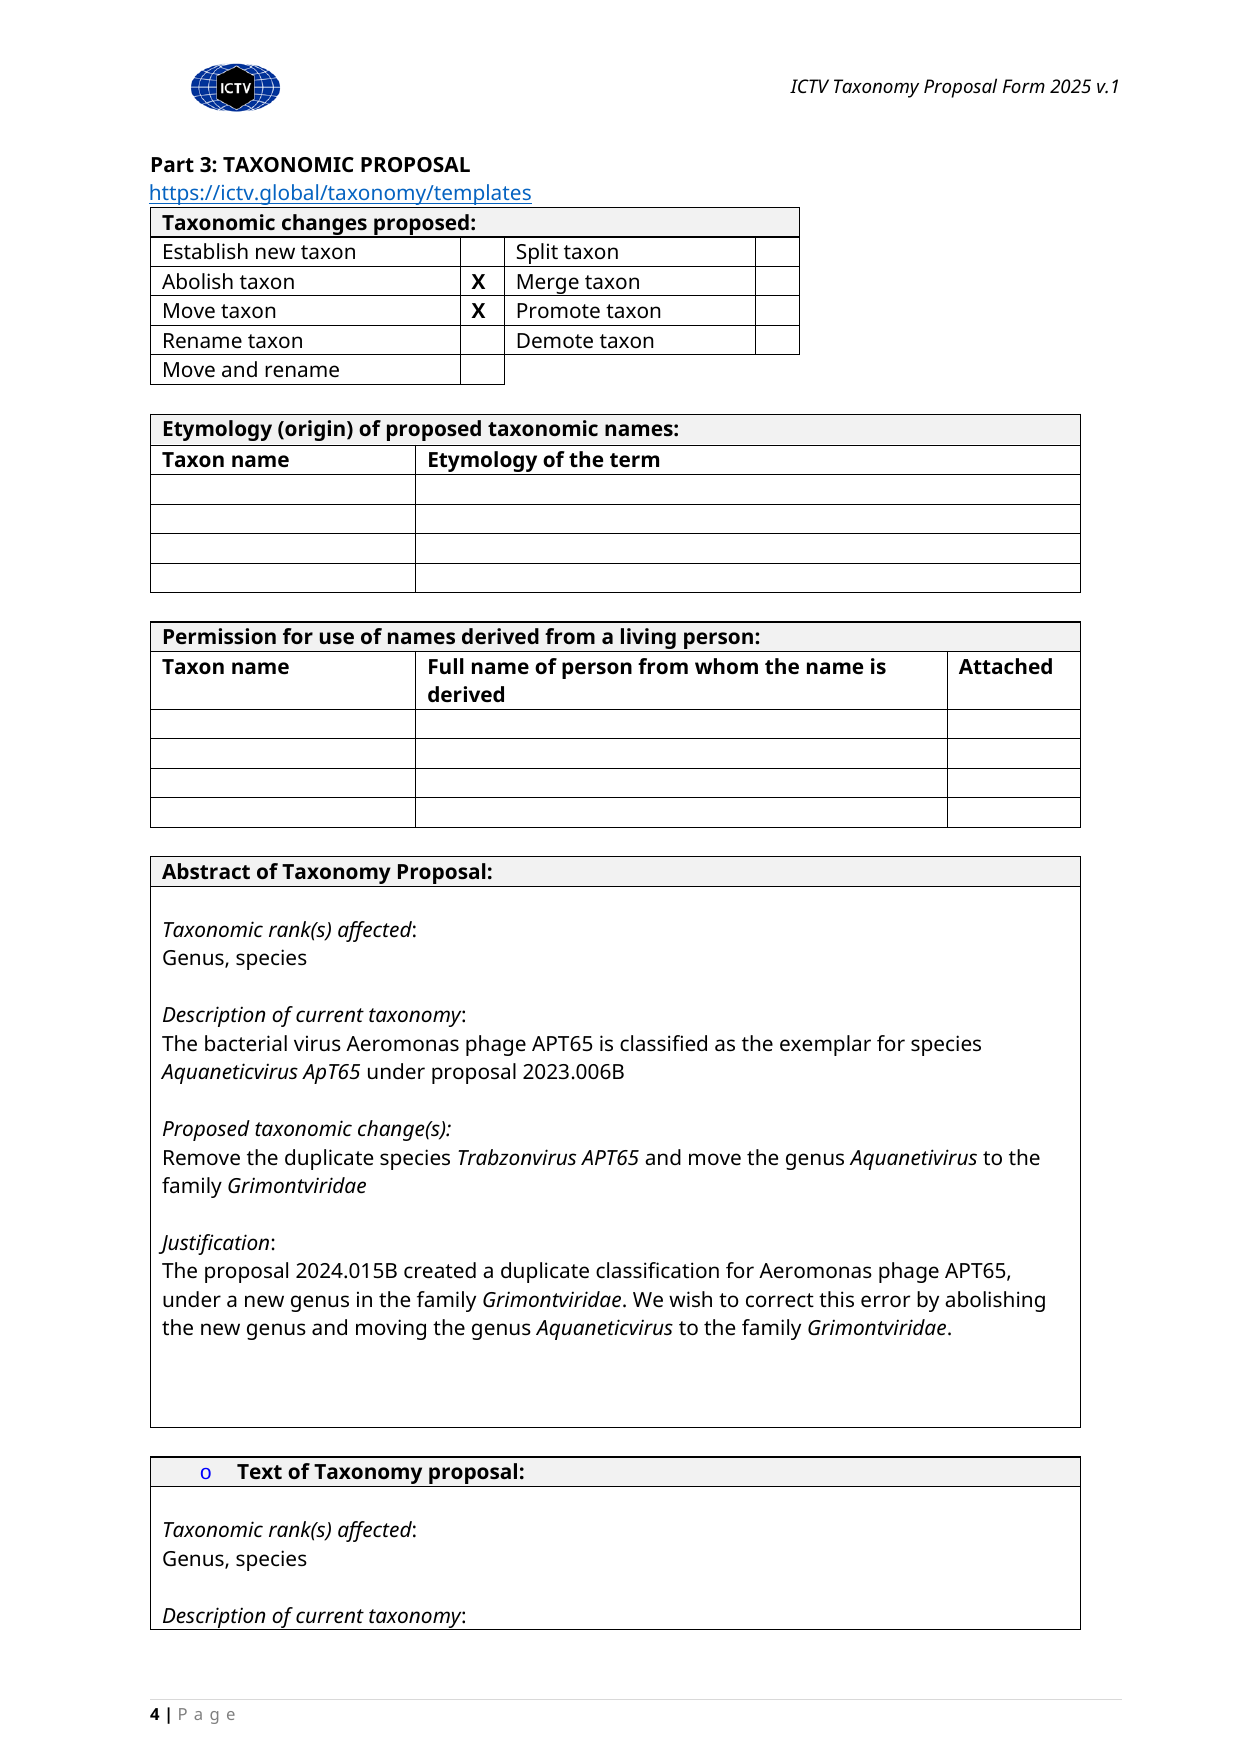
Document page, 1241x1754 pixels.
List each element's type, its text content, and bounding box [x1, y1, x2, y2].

table_cell [461, 355, 504, 384]
table_cell [416, 534, 1080, 562]
table_cell Promote taxon [505, 296, 755, 325]
table_cell Merge taxon [505, 267, 755, 295]
table_cell [756, 238, 799, 266]
table_header Text of Taxonomy proposal: [151, 1458, 1080, 1486]
table_cell Demote taxon [505, 326, 755, 354]
table_cell [151, 534, 415, 562]
table_cell Taxonomic rank(s) affected: Genus, species Description of current taxonomy: The bacterial virus Aeromonas phage APT65 is classified as the exemplar for species Aquaneticvirus ApT65 under proposal 2023.006B Proposed taxonomic change(s): Remove the duplicate species Trabzonvirus APT65 and move the genus Aquanetivirus to the family Grimontviridae Justification: The proposal 2024.015B created a duplicate classification for Aeromonas phage APT65, under a new genus in the family Grimontviridae. We wish to correct this error by abolishing the new genus and moving the genus Aquaneticvirus to the family Grimontviridae. [151, 887, 1080, 1427]
table_cell Rename taxon [151, 326, 460, 354]
table_cell Move and rename [151, 355, 460, 384]
table_cell [416, 475, 1080, 503]
table_cell [151, 505, 415, 533]
table_cell Move taxon [151, 296, 460, 325]
table_cell [151, 475, 415, 503]
picture [190, 56, 282, 113]
table_cell Full name of person from whom the name is derived [416, 652, 947, 709]
table_cell Etymology of the term [416, 446, 1080, 474]
table_cell [151, 798, 415, 827]
table_header Etymology (origin) of proposed taxonomic names: [151, 415, 1080, 444]
table_cell [416, 710, 947, 738]
table_cell [948, 739, 1080, 768]
table_cell [151, 564, 415, 592]
table_cell [416, 564, 1080, 592]
table_cell [416, 798, 947, 827]
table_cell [151, 1487, 1080, 1629]
table_cell Attached [948, 652, 1080, 709]
table_cell [948, 798, 1080, 827]
table_cell [461, 326, 504, 354]
table_cell [461, 238, 504, 266]
table_cell [948, 710, 1080, 738]
table_cell [416, 769, 947, 797]
text Part 3: TAXONOMIC PROPOSAL [150, 150, 1122, 178]
table_cell Abolish taxon [151, 267, 460, 295]
table_cell [151, 739, 415, 768]
table_cell X [461, 296, 504, 325]
table_cell X [461, 267, 504, 295]
table_cell [416, 505, 1080, 533]
table_cell Taxon name [151, 652, 415, 709]
table_header Taxonomic changes proposed: [151, 208, 799, 236]
text https://ictv.global/taxonomy/templates [148, 178, 1122, 207]
table_cell [948, 769, 1080, 797]
table_cell [151, 769, 415, 797]
table_cell [416, 739, 947, 768]
table_cell Establish new taxon [151, 238, 460, 266]
table_cell [756, 267, 799, 295]
table_header Permission for use of names derived from a living person: [151, 623, 1080, 651]
table_cell [756, 326, 799, 354]
table_cell Taxon name [151, 446, 415, 474]
table_cell [151, 710, 415, 738]
table_cell Split taxon [505, 238, 755, 266]
table_cell [756, 296, 799, 325]
table_header Abstract of Taxonomy Proposal: [151, 857, 1080, 886]
